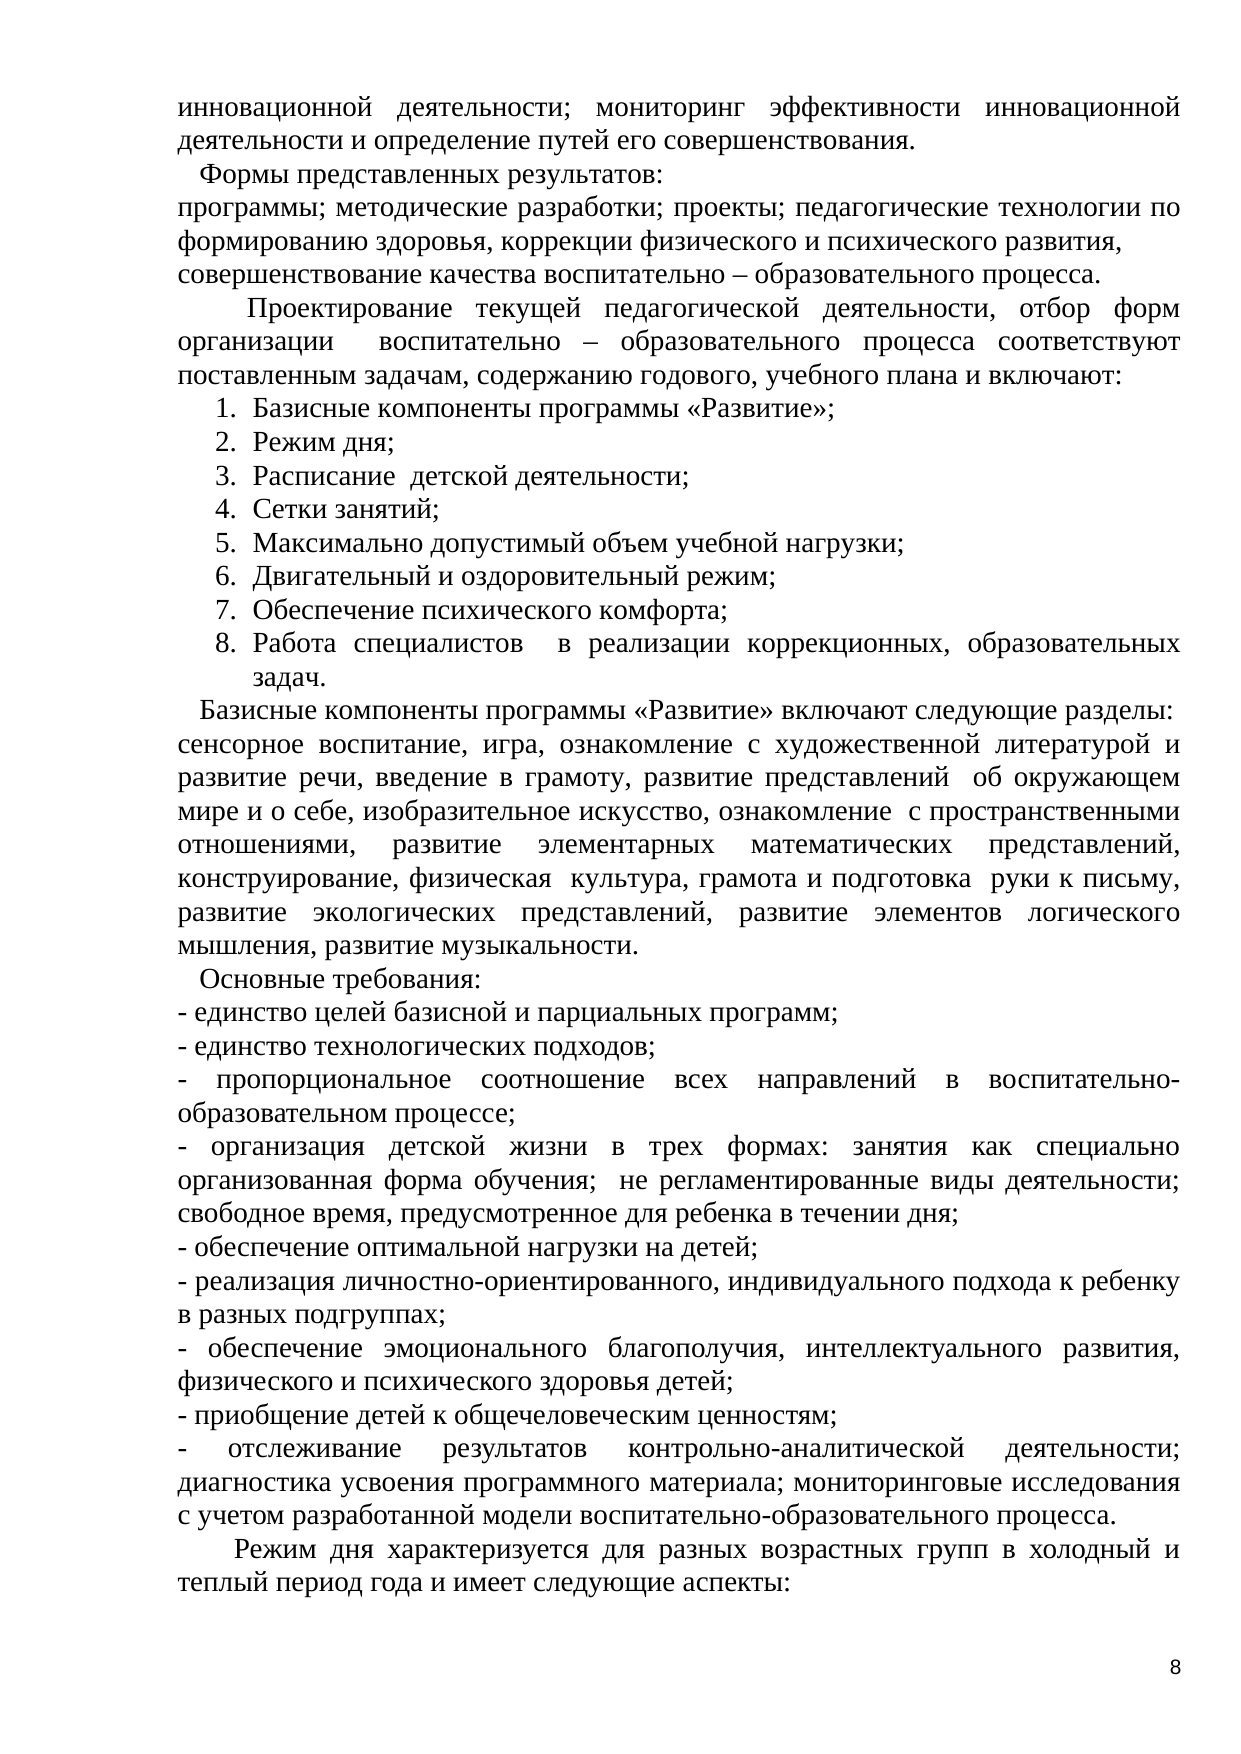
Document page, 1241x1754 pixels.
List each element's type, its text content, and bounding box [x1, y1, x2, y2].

list Сетки занятий; [215, 491, 1181, 525]
text Основные требования: [177, 961, 1181, 994]
text - обеспечение оптимальной нагрузки на детей; [177, 1229, 1181, 1263]
text - обеспечение эмоционального благополучия, интеллектуального развития, физического и психического здоровья детей; [177, 1330, 1181, 1397]
list Режим дня; [215, 424, 1181, 458]
text - приобщение детей к общечеловеческим ценностям; [177, 1397, 1181, 1430]
text Проектирование текущей педагогической деятельности, отбор форм организации воспитательно – образовательного процесса соответствуют поставленным задачам, содержанию годового, учебного плана и включают: [177, 290, 1181, 391]
text Режим дня характеризуется для разных возрастных групп в холодный и теплый период года и имеет следующие аспекты: [177, 1531, 1181, 1598]
list Работа специалистов в реализации коррекционных, образовательных задач. [215, 625, 1181, 692]
list Базисные компоненты программы «Развитие»; [215, 391, 1181, 424]
list Обеспечение психического комфорта; [215, 592, 1181, 625]
text - организация детской жизни в трех формах: занятия как специально организованная форма обучения; не регламентированные виды деятельности; свободное время, предусмотренное для ребенка в течении дня; [177, 1128, 1181, 1229]
list Двигательный и оздоровительный режим; [215, 558, 1181, 592]
list Расписание детской деятельности; [215, 458, 1181, 491]
text Базисные компоненты программы «Развитие» включают следующие разделы: [177, 692, 1181, 726]
text Формы представленных результатов: [177, 156, 1181, 189]
text - отслеживание результатов контрольно-аналитической деятельности; диагностика усвоения программного материала; мониторинговые исследования с учетом разработанной модели воспитательно-образовательного процесса. [177, 1430, 1181, 1531]
text - единство технологических подходов; [177, 1028, 1181, 1061]
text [177, 89, 1181, 156]
text - единство целей базисной и парциальных программ; [177, 994, 1181, 1028]
text программы; методические разработки; проекты; педагогические технологии по формированию здоровья, коррекции физического и психического развития, [177, 189, 1181, 256]
text сенсорное воспитание, игра, ознакомление с художественной литературой и развитие речи, введение в грамоту, развитие представлений об окружающем мире и о себе, изобразительное искусство, ознакомление с пространственными отношениями, развитие элементарных математических представлений, конструирование, физическая культура, грамота и подготовка руки к письму, развитие экологических представлений, развитие элементов логического мышления, развитие музыкальности. [177, 726, 1181, 961]
list Максимально допустимый объем учебной нагрузки; [215, 525, 1181, 558]
text - пропорциональное соотношение всех направлений в воспитательно-образовательном процессе; [177, 1061, 1181, 1128]
text совершенствование качества воспитательно – образовательного процесса. [177, 256, 1181, 290]
text - реализация личностно-ориентированного, индивидуального подхода к ребенку в разных подгруппах; [177, 1263, 1181, 1330]
